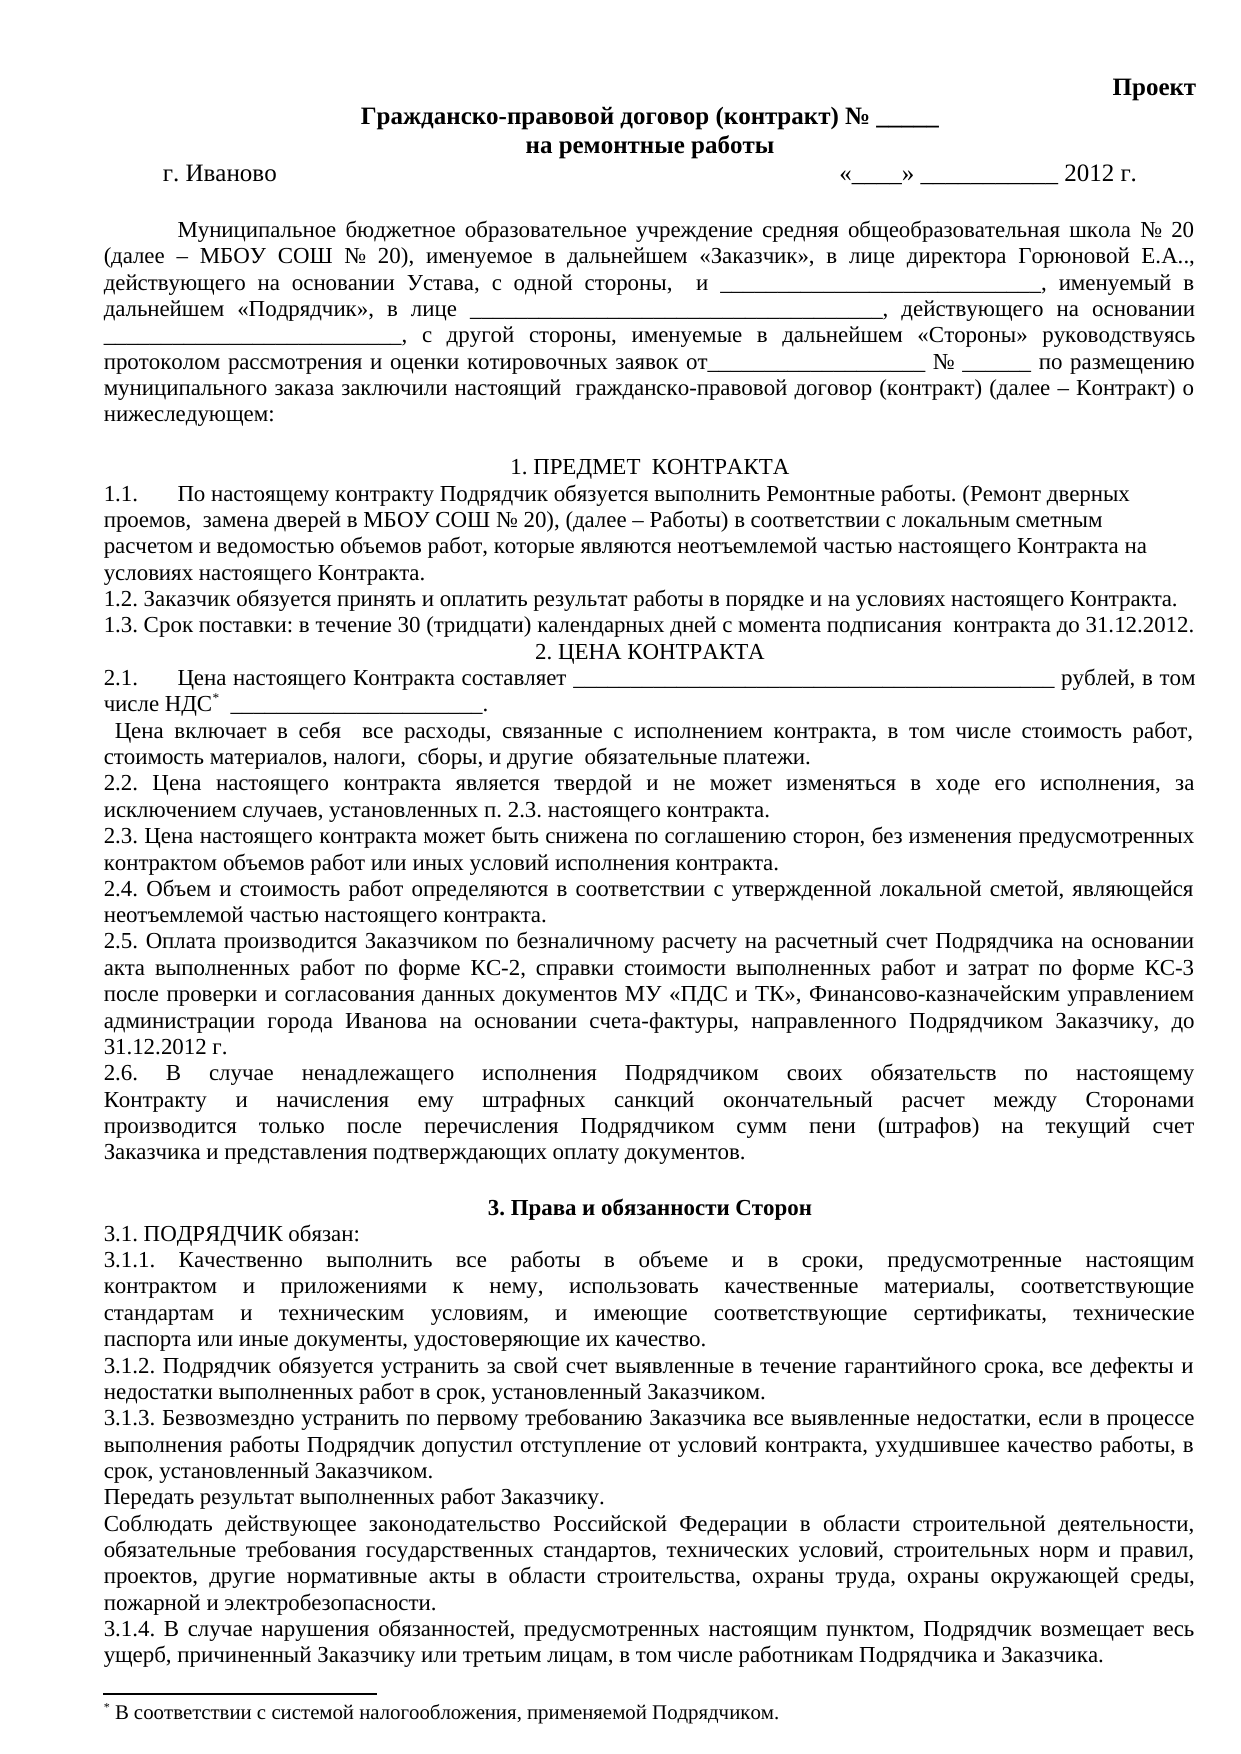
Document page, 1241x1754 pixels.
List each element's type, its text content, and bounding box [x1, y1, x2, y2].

text 3.1. ПОДРЯДЧИК обязан: [103, 1220, 1196, 1246]
text 2.3. Цена настоящего контракта может быть снижена по соглашению сторон, без изменения предусмотренных контрактом объемов работ или иных условий исполнения контракта. [103, 822, 1196, 875]
text 3. Права и обязанности Сторон [103, 1193, 1196, 1220]
text Муниципальное бюджетное образовательное учреждение средняя общеобразовательная школа № 20 (далее – МБОУ СОШ № 20), именуемое в дальнейшем «Заказчик», в лице директора Горюновой Е.А.., действующего на основании Устава, с одной стороны, и ____________________________, именуемый в дальнейшем «Подрядчик», в лице ____________________________________, действующего на основании __________________________, с другой стороны, именуемые в дальнейшем «Стороны» руководствуясь протоколом рассмотрения и оценки котировочных заявок от___________________ № ______ по размещению муниципального заказа заключили настоящий гражданско-правовой договор (контракт) (далее – Контракт) о нижеследующем: [103, 216, 1196, 427]
text 3.1.3. Безвозмездно устранить по первому требованию Заказчика все выявленные недостатки, если в процессе выполнения работы Подрядчик допустил отступление от условий контракта, ухудшившее качество работы, в срок, установленный Заказчиком. [103, 1404, 1196, 1483]
text 1.2. Заказчик обязуется принять и оплатить результат работы в порядке и на условиях настоящего Контракта. [103, 585, 1196, 611]
text 2.6. В случае ненадлежащего исполнения Подрядчиком своих обязательств по настоящему Контракту и начисления ему штрафных санкций окончательный расчет между Сторонами производится только после перечисления Подрядчиком сумм пени (штрафов) на текущий счет Заказчика и представления подтверждающих оплату документов. [103, 1059, 1196, 1165]
text 3.1.2. Подрядчик обязуется устранить за свой счет выявленные в течение гарантийного срока, все дефекты и недостатки выполненных работ в срок, установленный Заказчиком. [103, 1352, 1196, 1404]
text Передать результат выполненных работ Заказчику. [103, 1483, 1196, 1510]
text 2.2. Цена настоящего контракта является твердой и не может изменяться в ходе его исполнения, за исключением случаев, установленных п. 2.3. настоящего контракта. [103, 769, 1196, 822]
text 2. ЦЕНА КОНТРАКТА [103, 638, 1196, 664]
text 2.4. Объем и стоимость работ определяются в соответствии с утвержденной локальной сметой, являющейся неотъемлемой частью настоящего контракта. [103, 875, 1196, 928]
text на ремонтные работы [103, 130, 1196, 158]
text г. Иваново «____» ___________ 2012 г. [103, 158, 1196, 187]
text 3.1.1. Качественно выполнить все работы в объеме и в сроки, предусмотренные настоящим контрактом и приложениями к нему, использовать качественные материалы, соответствующие стандартам и техническим условиям, и имеющие соответствующие сертификаты, технические паспорта или иные документы, удостоверяющие их качество. [103, 1246, 1196, 1352]
text 1.3. Срок поставки: в течение 30 (тридцати) календарных дней с момента подписания контракта до 31.12.2012. [103, 611, 1196, 638]
text Цена включает в себя все расходы, связанные с исполнением контракта, в том числе стоимость работ, стоимость материалов, налоги, сборы, и другие обязательные платежи. [103, 717, 1196, 769]
text 1. ПРЕДМЕТ КОНТРАКТА [103, 453, 1196, 479]
text Соблюдать действующее законодательство Российской Федерации в области строительной деятельности, обязательные требования государственных стандартов, технических условий, строительных норм и правил, проектов, другие нормативные акты в области строительства, охраны труда, охраны окружающей среды, пожарной и электробезопасности. [103, 1510, 1196, 1615]
text 3.1.4. В случае нарушения обязанностей, предусмотренных настоящим пунктом, Подрядчик возмещает весь ущерб, причиненный Заказчику или третьим лицам, в том числе работникам Подрядчика и Заказчика. [103, 1615, 1196, 1668]
text 2.5. Оплата производится Заказчиком по безналичному расчету на расчетный счет Подрядчика на основании акта выполненных работ по форме КС-2, справки стоимости выполненных работ и затрат по форме КС-3 после проверки и согласования данных документов МУ «ПДС и ТК», Финансово-казначейским управлением администрации города Иванова на основании счета-фактуры, направленного Подрядчиком Заказчику, до 31.12.2012 г. [103, 928, 1196, 1059]
text 2.1. Цена настоящего Контракта составляет __________________________________________ рублей, в том числе НДС ______________________. [103, 664, 1196, 717]
text 1.1. По настоящему контракту Подрядчик обязуется выполнить Ремонтные работы. (Ремонт дверных проемов, замена дверей в МБОУ СОШ № 20), (далее – Работы) в соответствии с локальным сметным расчетом и ведомостью объемов работ, которые являются неотъемлемой частью настоящего Контракта на условиях настоящего Контракта. [103, 479, 1196, 585]
text Гражданско-правовой договор (контракт) № _____ [103, 101, 1196, 130]
text Проект [103, 72, 1196, 101]
